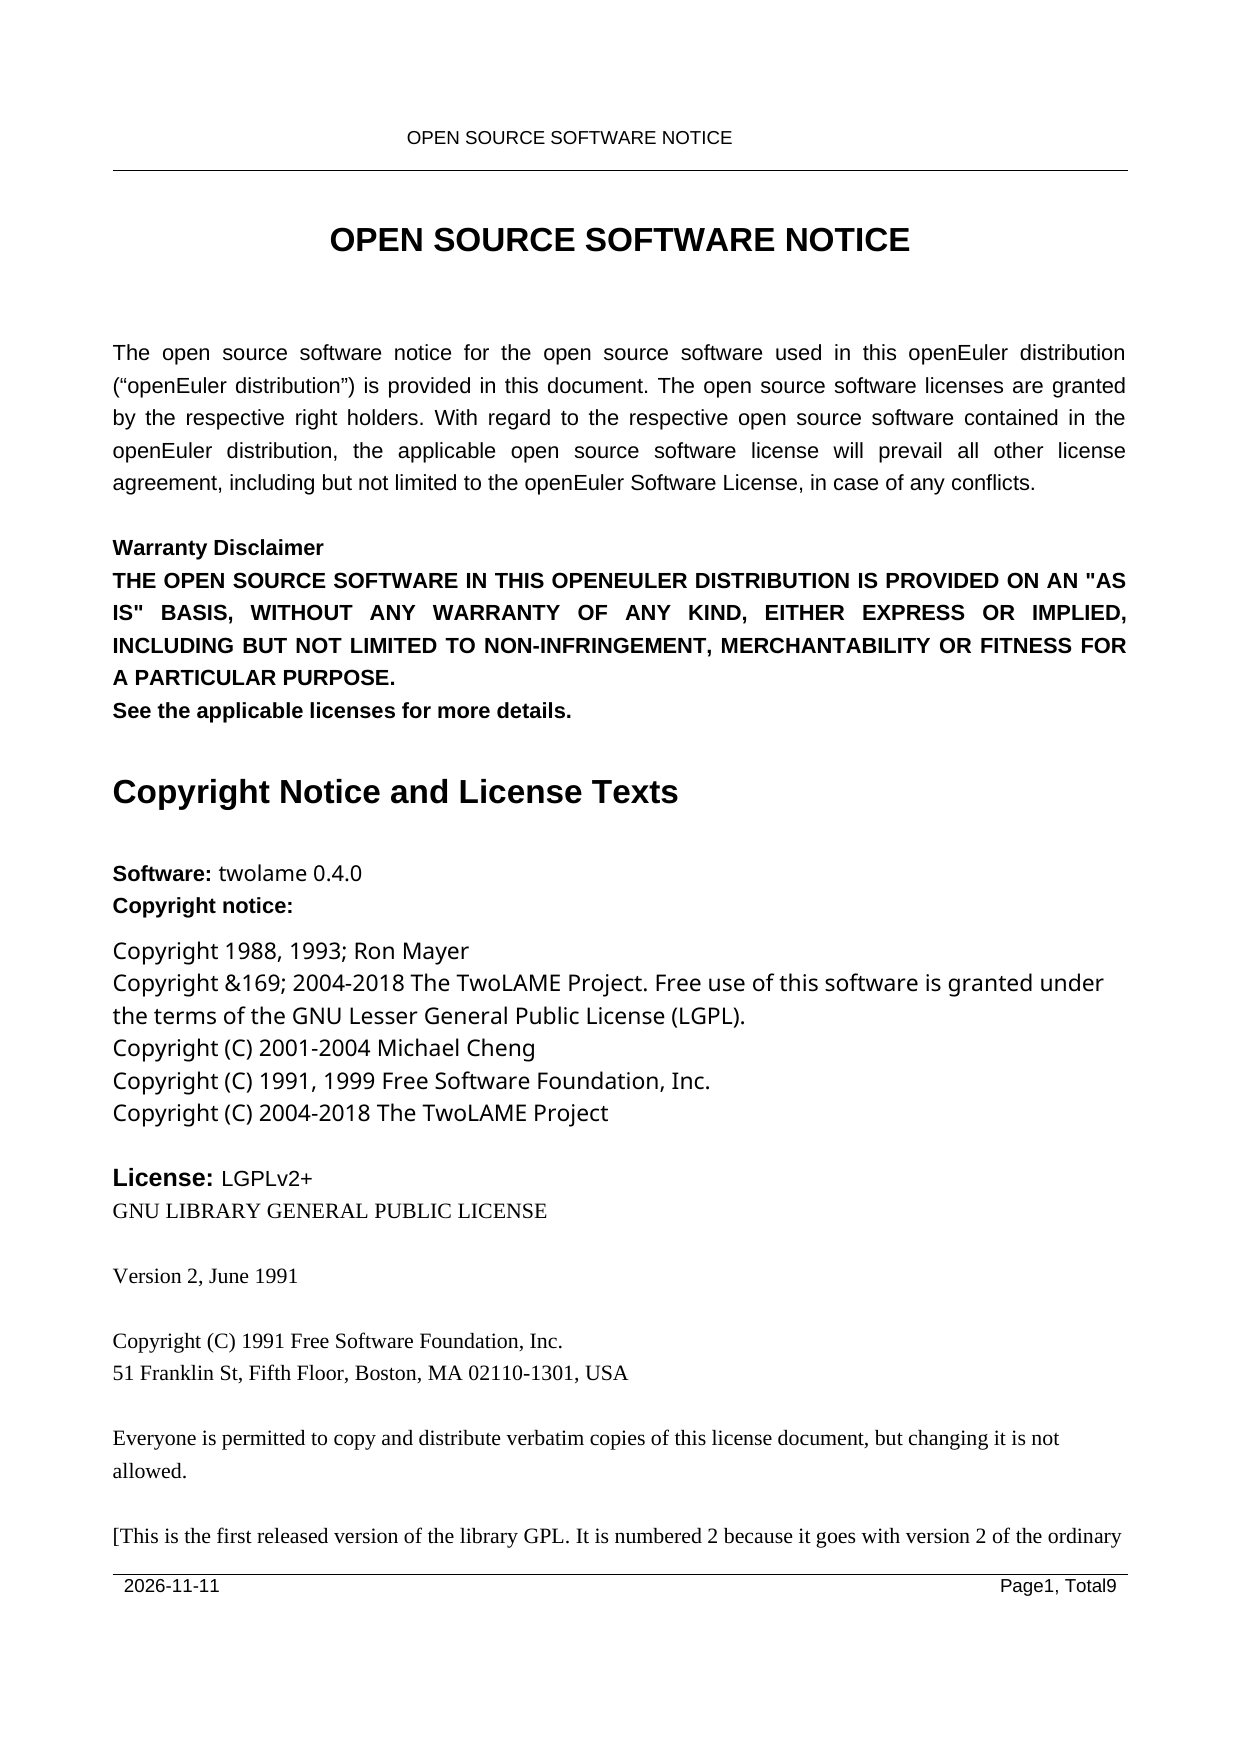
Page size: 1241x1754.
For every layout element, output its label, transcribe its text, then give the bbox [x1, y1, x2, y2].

text Copyright Notice and License Texts [112, 759, 1128, 824]
title Software: twolame 0.4.0 [112, 856, 1128, 889]
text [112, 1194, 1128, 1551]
text License: LGPLv2+ [112, 1161, 1128, 1194]
text Copyright 1988, 1993; Ron Mayer Copyright &169; 2004-2018 The TwoLAME Project. Free use of this software is granted under the terms of the GNU Lesser General Public License (LGPL). Copyright (C) 2001-2004 Michael Cheng Copyright (C) 1991, 1999 Free Software Foundation, Inc. Copyright (C) 2004-2018 The TwoLAME Project [112, 934, 1128, 1161]
text The open source software notice for the open source software used in this openEuler distribution (“openEuler distribution”) is provided in this document. The open source software licenses are granted by the respective right holders. With regard to the respective open source software contained in the openEuler distribution, the applicable open source software license will prevail all other license agreement, including but not limited to the openEuler Software License, in case of any conflicts. [112, 336, 1128, 499]
text OPEN SOURCE SOFTWARE NOTICE [112, 206, 1128, 271]
text Warranty Disclaimer [112, 531, 1128, 564]
text Copyright notice: [112, 889, 1128, 921]
text THE OPEN SOURCE SOFTWARE IN THIS OPENEULER DISTRIBUTION IS PROVIDED ON AN "AS IS" BASIS, WITHOUT ANY WARRANTY OF ANY KIND, EITHER EXPRESS OR IMPLIED, INCLUDING BUT NOT LIMITED TO NON-INFRINGEMENT, MERCHANTABILITY OR FITNESS FOR A PARTICULAR PURPOSE. See the applicable licenses for more details. [112, 564, 1128, 726]
